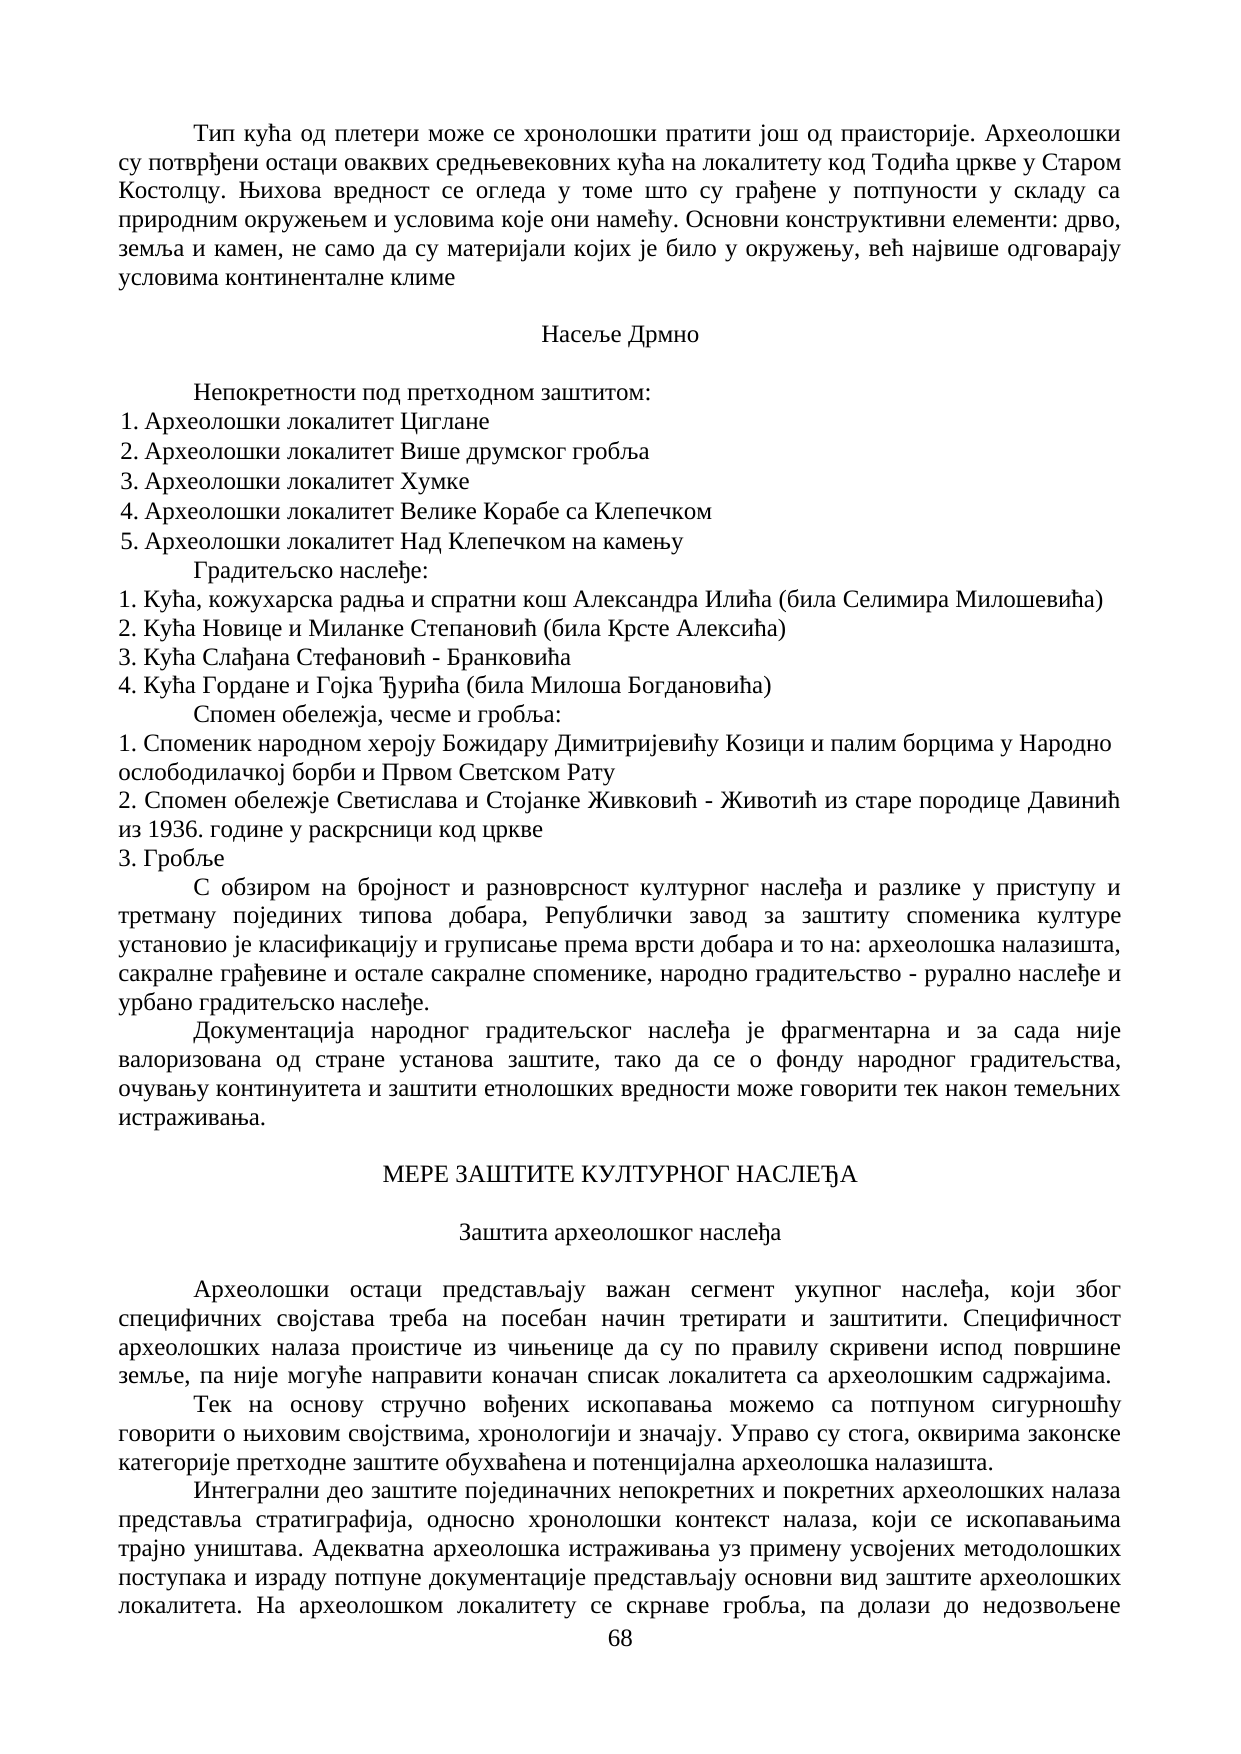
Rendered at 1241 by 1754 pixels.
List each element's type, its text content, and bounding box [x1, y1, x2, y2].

list Археолошки локалитет Хумке [120, 466, 1122, 496]
text Археолошки остаци представљају важан сегмент укупног наслеђа, који због специфичних својстава треба на посебан начин третирати и заштитити. Специфичност археолошких налаза проистиче из чињенице да су по правилу скривени испод површине земље, па није могуће направити коначан списак локалитета са археолошким садржајима. Тек на основу стручно вођених ископавања можемо са потпуном сигурношћу говорити о њиховим својствима, хронологији и значају. Управо су стога, оквирима законске категорије претходне заштите обухваћена и потенцијална археолошка налазишта. [118, 1274, 1122, 1476]
text МЕРЕ ЗАШТИТЕ КУЛТУРНОГ НАСЛЕЂА [118, 1159, 1122, 1188]
text Непокретности под претходном заштитом: [148, 377, 1122, 406]
text Заштита археолошког наслеђа [118, 1217, 1122, 1246]
text Градитељско наслеђе: [118, 556, 1122, 584]
text 2. Кућа Новице и Миланке Степановић (била Крсте Алексића) [118, 613, 1122, 642]
list Археолошки локалитет Велике Корабе са Клепечком [120, 496, 1122, 526]
text С обзиром на бројност и разноврсност културног наслеђа и разлике у приступу и третману појединих типова добара, Републички завод за заштиту споменика културе установио је класификацију и груписање према врсти добара и то на: археолошка налазишта, сакралне грађевине и остале сакралне споменике, народно градитељство - рурално наслеђе и урбано градитељско наслеђе. [118, 872, 1122, 1016]
text 3. Гробље [118, 843, 1122, 872]
text 1. Споменик народном хероју Божидару Димитријевићу Козици и палим борцима у Народно ослободилачкој борби и Првом Светском Рату [118, 728, 1122, 786]
text 1. Кућа, кожухарска радња и спратни кош Александра Илића (била Селимира Милошевића) [118, 584, 1122, 613]
text Тип кућа од плетери може се хронолошки пратити још од праисторије. Археолошки су потврђени остаци оваквих средњевековних кућа на локалитету код Тодића цркве у Старом Костолцу. Њихова вредност се огледа у томе што су грађене у потпуности у складу са природним окружењем и условима које они намећу. Основни конструктивни елементи: дрво, земља и камен, не само да су материјали којих је било у окружењу, већ највише одговарају условима континенталне климе [118, 118, 1122, 291]
list Археолошки локалитет Над Клепечком на камењу [120, 526, 1122, 556]
text 4. Кућа Гордане и Гојка Ђурића (била Милоша Богдановића) [118, 671, 1122, 699]
text 2. Спомен обележје Светислава и Стојанке Живковић - Животић из старе породице Давинић из 1936. године у раскрсници код цркве [118, 786, 1122, 843]
text 3. Кућа Слађана Стефановић - Бранковића [118, 642, 1122, 671]
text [118, 1476, 1122, 1619]
text Насеље Дрмно [118, 319, 1122, 348]
list Археолошки локалитет Циглане [120, 406, 1122, 436]
text Документација народног градитељског наслеђа је фрагментарна и за сада није валоризована од стране установа заштите, тако да се о фонду народног градитељства, очувању континуитета и заштити етнолошких вредности може говорити тек након темељних истраживања. [118, 1016, 1122, 1131]
list Археолошки локалитет Више друмског гробља [120, 436, 1122, 466]
text Спомен обележја, чесме и гробља: [118, 699, 1122, 728]
